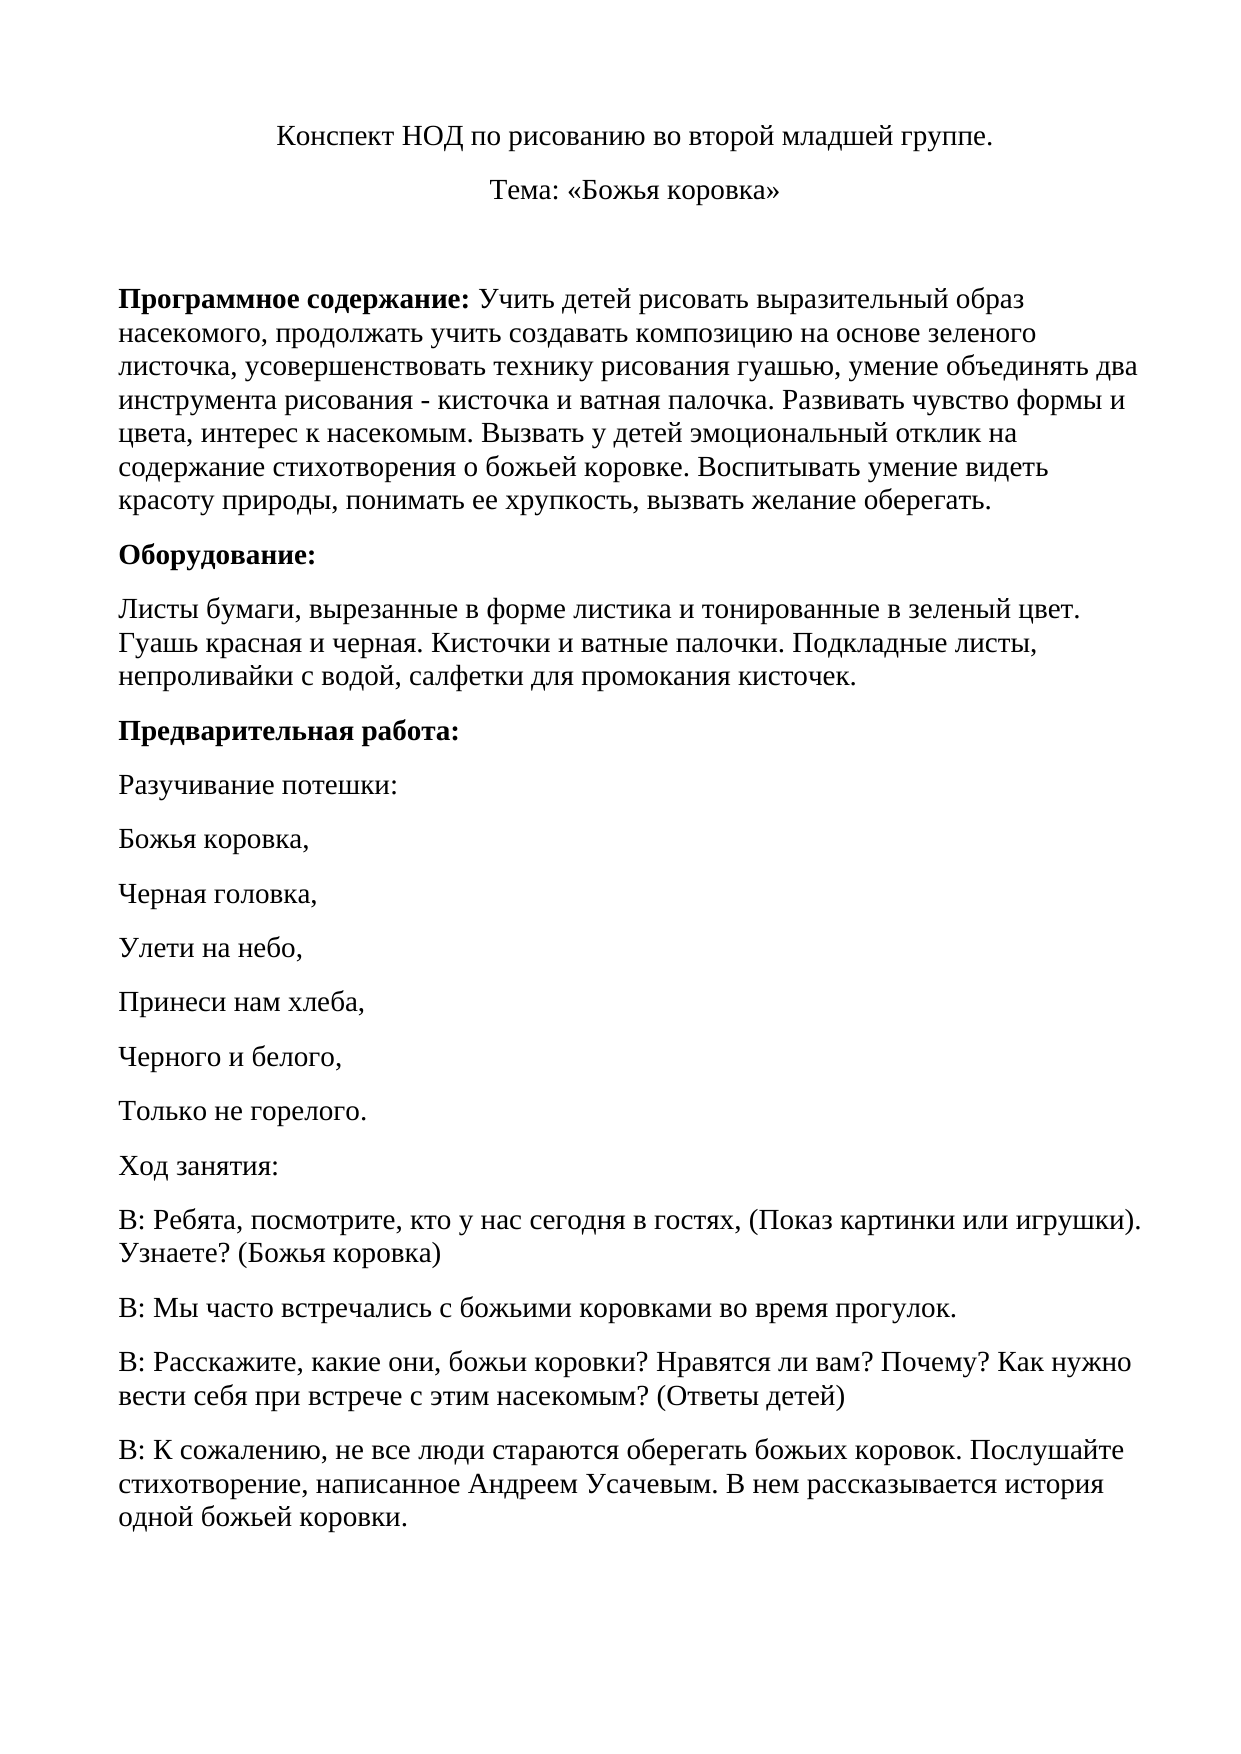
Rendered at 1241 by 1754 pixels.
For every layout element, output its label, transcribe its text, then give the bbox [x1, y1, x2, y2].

text Разучивание потешки: [118, 767, 1152, 801]
text Божья коровка, [118, 821, 1152, 855]
text Черного и белого, [118, 1039, 1152, 1072]
text Только не горелого. [118, 1093, 1152, 1127]
text Принеси нам хлеба, [118, 984, 1152, 1018]
text Предварительная работа: [118, 713, 1152, 746]
text В: Мы часто встречались с божьими коровками во время прогулок. [118, 1290, 1152, 1323]
text В: К сожалению, не все люди стараются оберегать божьих коровок. Послушайте стихотворение, написанное Андреем Усачевым. В нем рассказывается история одной божьей коровки. [118, 1432, 1152, 1533]
text Конспект НОД по рисованию во второй младшей группе. [118, 118, 1152, 152]
text Программное содержание: Учить детей рисовать выразительный образ насекомого, продолжать учить создавать композицию на основе зеленого листочка, усовершенствовать технику рисования гуашью, умение объединять два инструмента рисования - кисточка и ватная палочка. Развивать чувство формы и цвета, интерес к насекомым. Вызвать у детей эмоциональный отклик на содержание стихотворения о божьей коровке. Воспитывать умение видеть красоту природы, понимать ее хрупкость, вызвать желание оберегать. [118, 281, 1152, 516]
text Листы бумаги, вырезанные в форме листика и тонированные в зеленый цвет. Гуашь красная и черная. Кисточки и ватные палочки. Подкладные листы, непроливайки с водой, салфетки для промокания кисточек. [118, 591, 1152, 692]
text Черная головка, [118, 876, 1152, 909]
text Улети на небо, [118, 930, 1152, 964]
text Ход занятия: [118, 1148, 1152, 1181]
text Тема: «Божья коровка» [118, 172, 1152, 206]
text Оборудование: [118, 537, 1152, 570]
text В: Ребята, посмотрите, кто у нас сегодня в гостях, (Показ картинки или игрушки). Узнаете? (Божья коровка) [118, 1202, 1152, 1269]
text В: Расскажите, какие они, божьи коровки? Нравятся ли вам? Почему? Как нужно вести себя при встрече с этим насекомым? (Ответы детей) [118, 1344, 1152, 1411]
